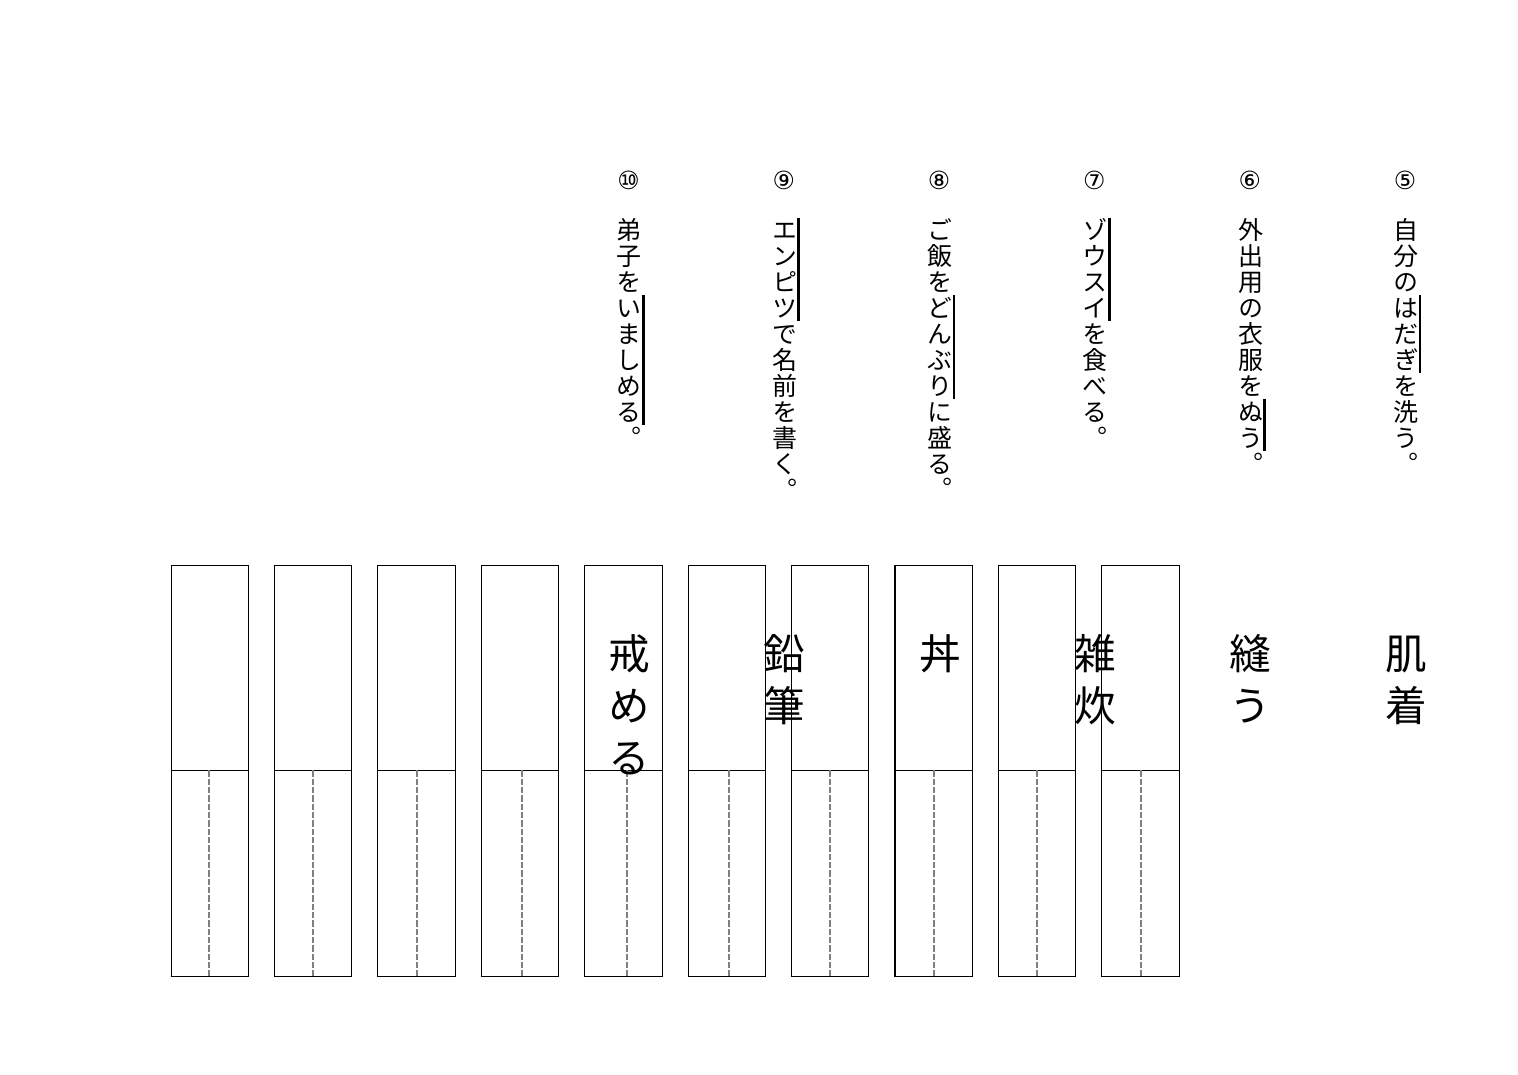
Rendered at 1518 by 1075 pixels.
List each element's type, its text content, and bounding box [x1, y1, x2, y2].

text ⑩弟子をいましめる。 戒める [578, 166, 681, 969]
text ⑥外出用の衣服をぬう。 縫う [1199, 166, 1302, 969]
text ⑧ご飯をどんぶりに盛る。 丼 [888, 166, 992, 969]
text ⑨エンピツで名前を書く。 鉛筆 [733, 166, 836, 969]
text ⑦ゾウスイを食べる。 雑炊 [1043, 166, 1147, 969]
text ⑤自分のはだぎを洗う。 肌着 [1354, 166, 1458, 969]
